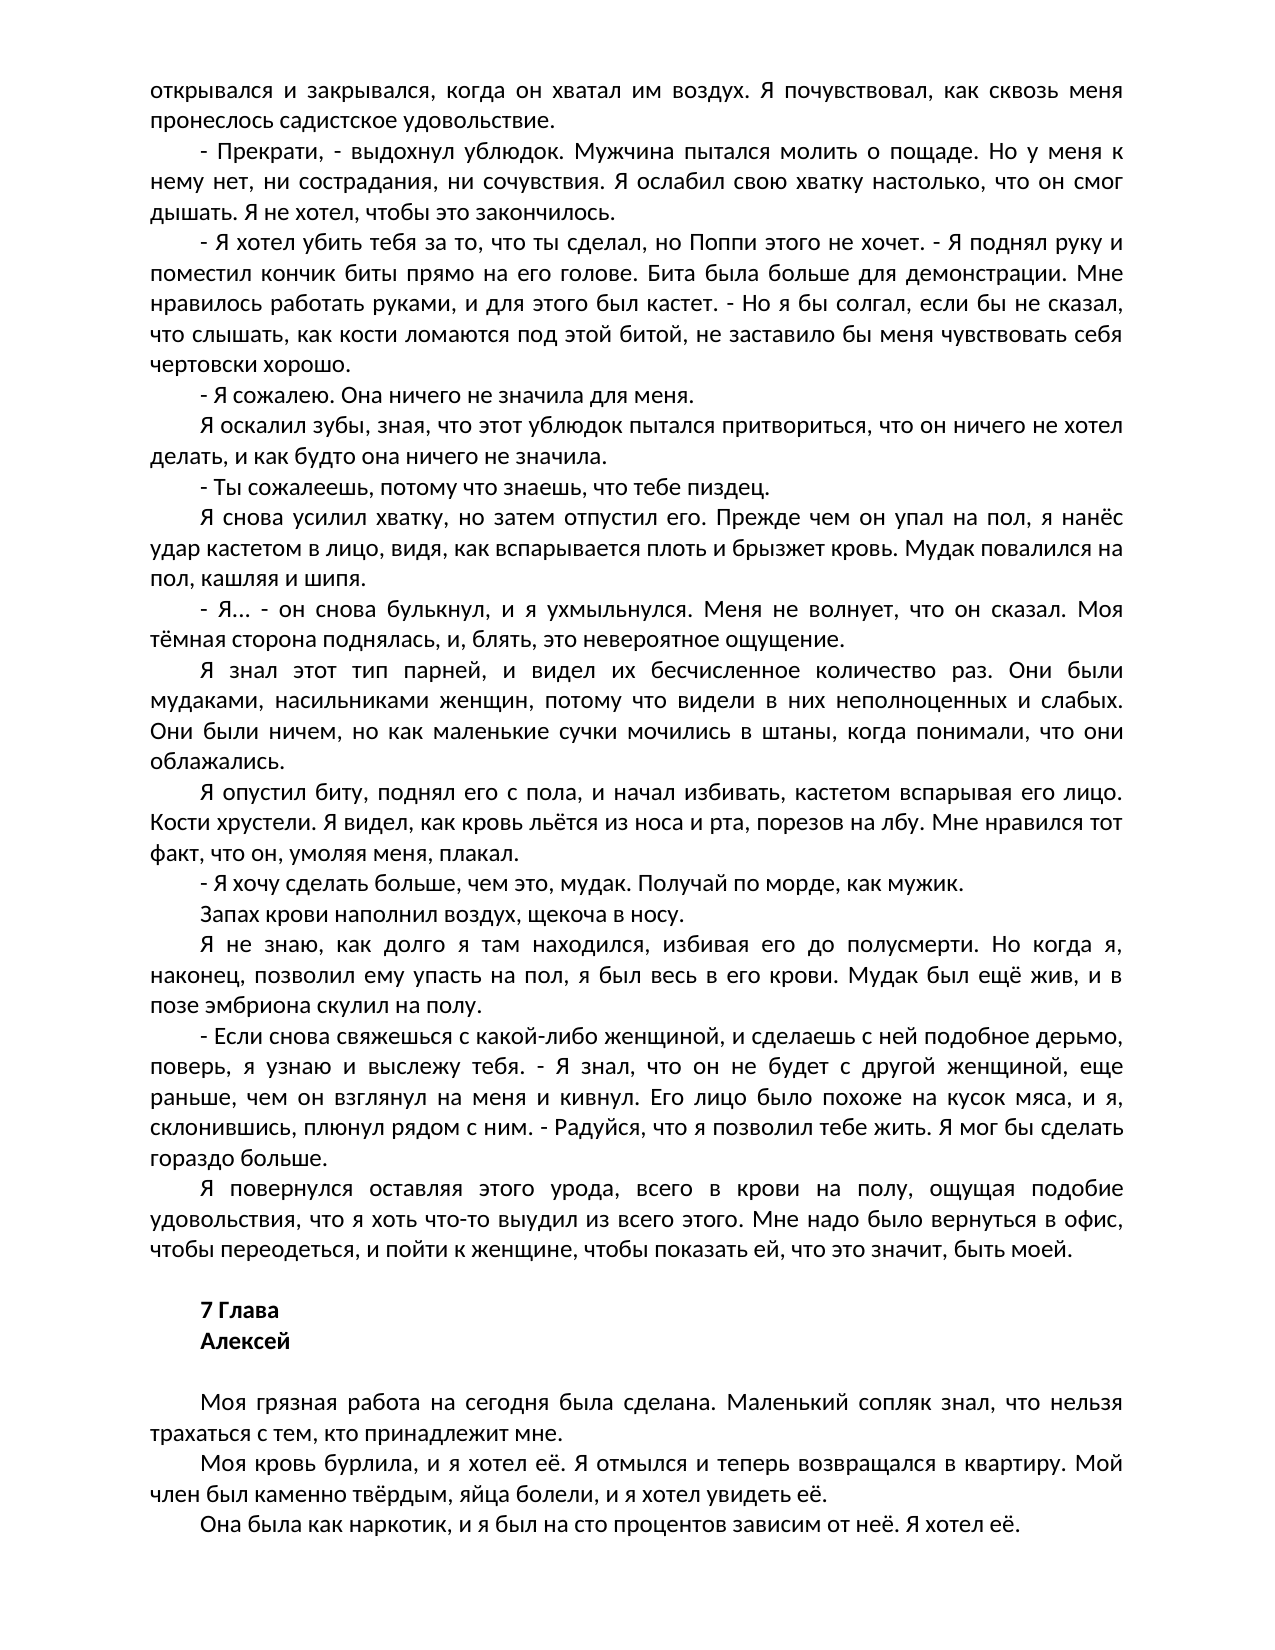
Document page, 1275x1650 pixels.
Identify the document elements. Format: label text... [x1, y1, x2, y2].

text Я не знаю, как долго я там находился, избивая его до полусмерти. Но когда я, наконец, позволил ему упасть на пол, я был весь в его крови. Мудак был ещё жив, и в позе эмбриона скулил на полу. [150, 928, 1125, 1020]
text - Я хочу сделать больше, чем это, мудак. Получай по морде, как мужик. [150, 867, 1125, 898]
text Я знал этот тип парней, и видел их бесчисленное количество раз. Они были мудаками, насильниками женщин, потому что видели в них неполноценных и слабых. Они были ничем, но как маленькие сучки мочились в штаны, когда понимали, что они облажались. [150, 654, 1125, 776]
text Я оскалил зубы, зная, что этот ублюдок пытался притвориться, что он ничего не хотел делать, и как будто она ничего не значила. [150, 409, 1125, 471]
text Она была как наркотик, и я был на сто процентов зависим от неё. Я хотел её. [150, 1508, 1125, 1539]
text Я снова усилил хватку, но затем отпустил его. Прежде чем он упал на пол, я нанёс удар кастетом в лицо, видя, как вспарывается плоть и брызжет кровь. Мудак повалился на пол, кашляя и шипя. [150, 501, 1125, 593]
text 7 Глава [150, 1295, 1125, 1325]
text Запах крови наполнил воздух, щекоча в носу. [150, 898, 1125, 928]
text Алексей [150, 1325, 1125, 1356]
text - Прекрати, - выдохнул ублюдок. Мужчина пытался молить о пощаде. Но у меня к нему нет, ни сострадания, ни сочувствия. Я ослабил свою хватку настолько, что он смог дышать. Я не хотел, чтобы это закончилось. [150, 135, 1125, 226]
text Я повернулся оставляя этого урода, всего в крови на полу, ощущая подобие удовольствия, что я хоть что-то выудил из всего этого. Мне надо было вернуться в офис, чтобы переодеться, и пойти к женщине, чтобы показать ей, что это значит, быть моей. [150, 1173, 1125, 1264]
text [150, 74, 1125, 135]
text Я опустил биту, поднял его с пола, и начал избивать, кастетом вспарывая его лицо. Кости хрустели. Я видел, как кровь льётся из носа и рта, порезов на лбу. Мне нравился тот факт, что он, умоляя меня, плакал. [150, 776, 1125, 867]
text - Я хотел убить тебя за то, что ты сделал, но Поппи этого не хочет. - Я поднял руку и поместил кончик биты прямо на его голове. Бита была больше для демонстрации. Мне нравилось работать руками, и для этого был кастет. - Но я бы солгал, если бы не сказал, что слышать, как кости ломаются под этой битой, не заставило бы меня чувствовать себя чертовски хорошо. [150, 226, 1125, 379]
text Моя грязная работа на сегодня была сделана. Маленький сопляк знал, что нельзя трахаться с тем, кто принадлежит мне. [150, 1386, 1125, 1447]
text - Я сожалею. Она ничего не значила для меня. [150, 379, 1125, 409]
text - Я... - он снова булькнул, и я ухмыльнулся. Меня не волнует, что он сказал. Моя тёмная сторона поднялась, и, блять, это невероятное ощущение. [150, 593, 1125, 654]
text - Если снова свяжешься с какой-либо женщиной, и сделаешь с ней подобное дерьмо, поверь, я узнаю и выслежу тебя. - Я знал, что он не будет с другой женщиной, еще раньше, чем он взглянул на меня и кивнул. Его лицо было похоже на кусок мяса, и я, склонившись, плюнул рядом с ним. - Радуйся, что я позволил тебе жить. Я мог бы сделать гораздо больше. [150, 1020, 1125, 1173]
text Моя кровь бурлила, и я хотел её. Я отмылся и теперь возвращался в квартиру. Мой член был каменно твёрдым, яйца болели, и я хотел увидеть её. [150, 1447, 1125, 1508]
text - Ты сожалеешь, потому что знаешь, что тебе пиздец. [150, 471, 1125, 501]
